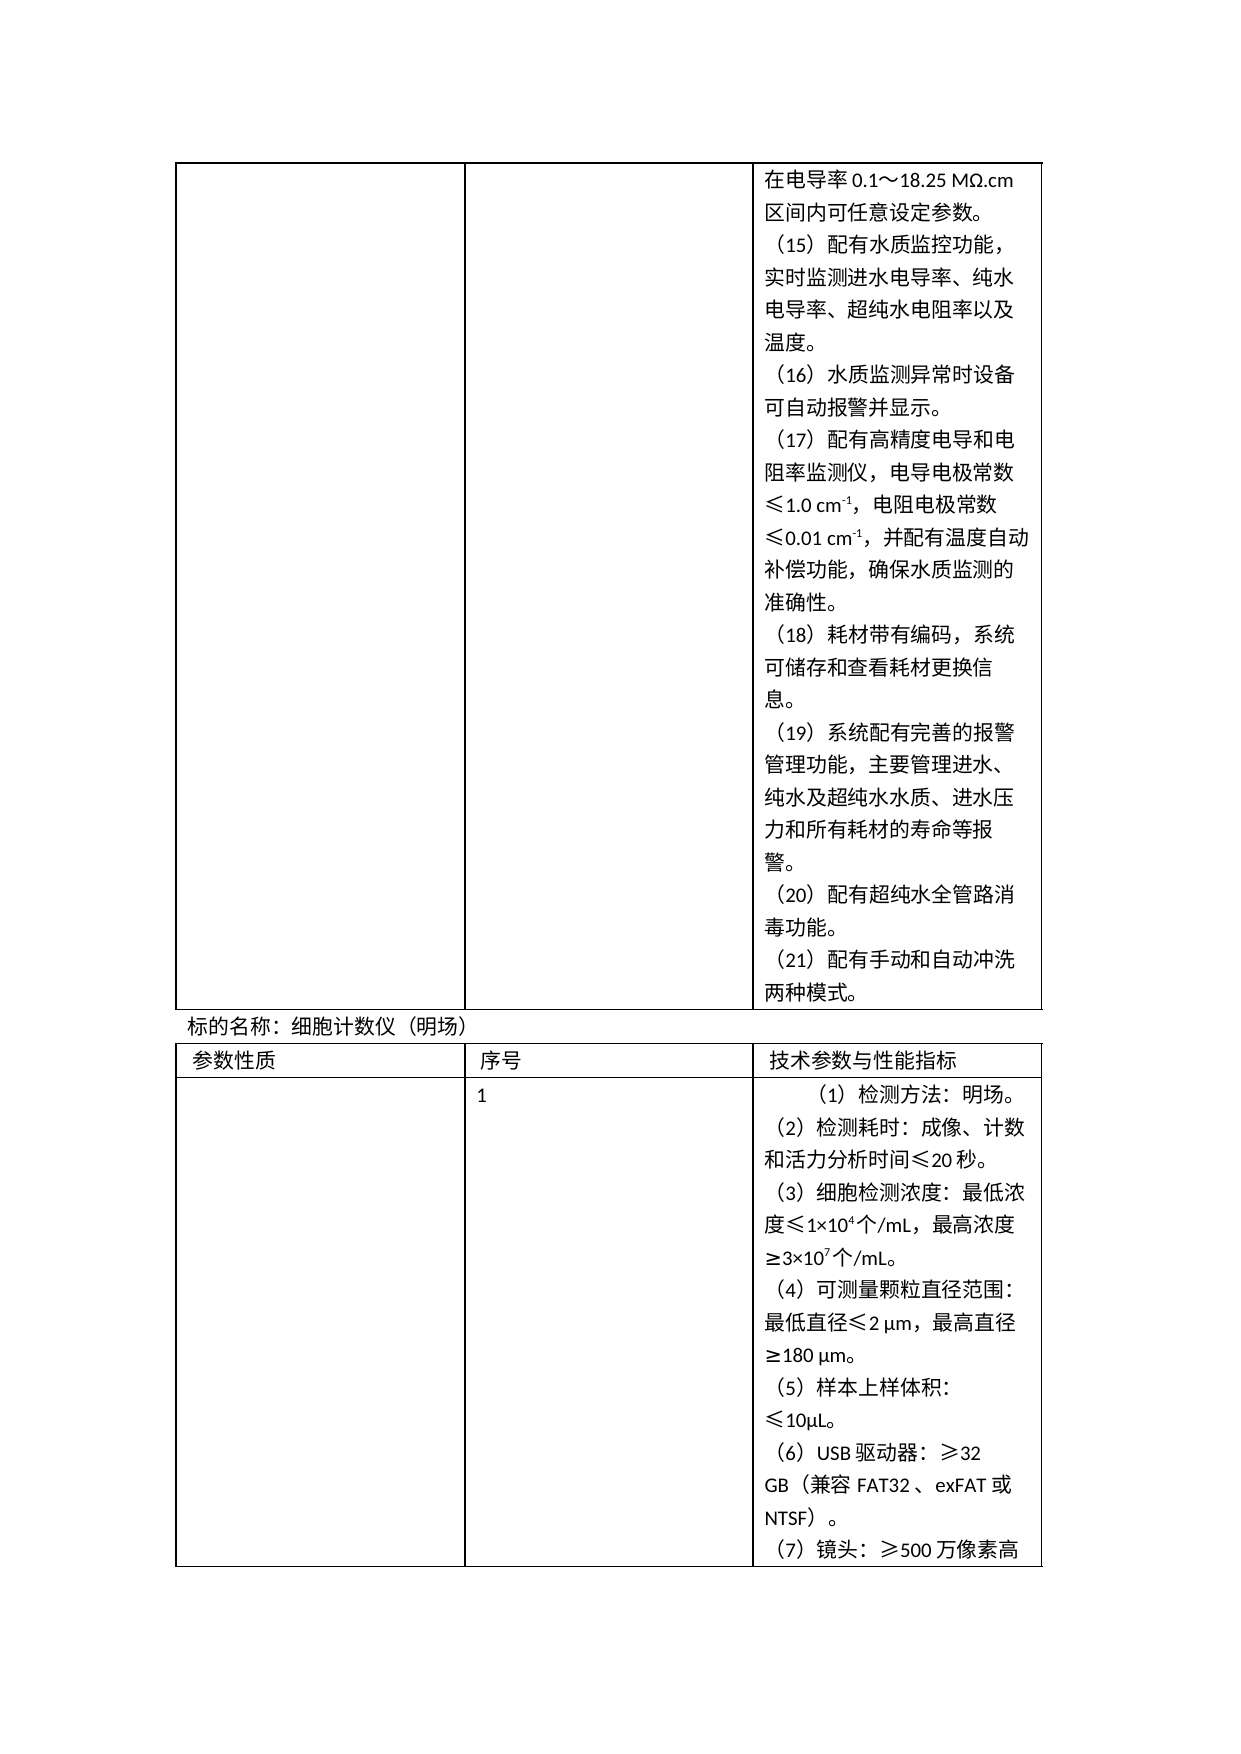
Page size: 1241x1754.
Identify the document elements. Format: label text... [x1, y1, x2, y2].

text 标的名称：细胞计数仪（明场） [187, 1010, 1053, 1043]
table_cell [177, 1078, 464, 1566]
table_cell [754, 1078, 1041, 1566]
table_header 参数性质 [177, 1044, 464, 1077]
table_header 技术参数与性能指标 [754, 1044, 1041, 1077]
table_header 序号 [466, 1044, 752, 1077]
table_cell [754, 164, 1041, 1008]
table_cell [177, 164, 464, 1008]
table_cell 1 [466, 1078, 752, 1566]
table_cell 1 [466, 164, 752, 1008]
